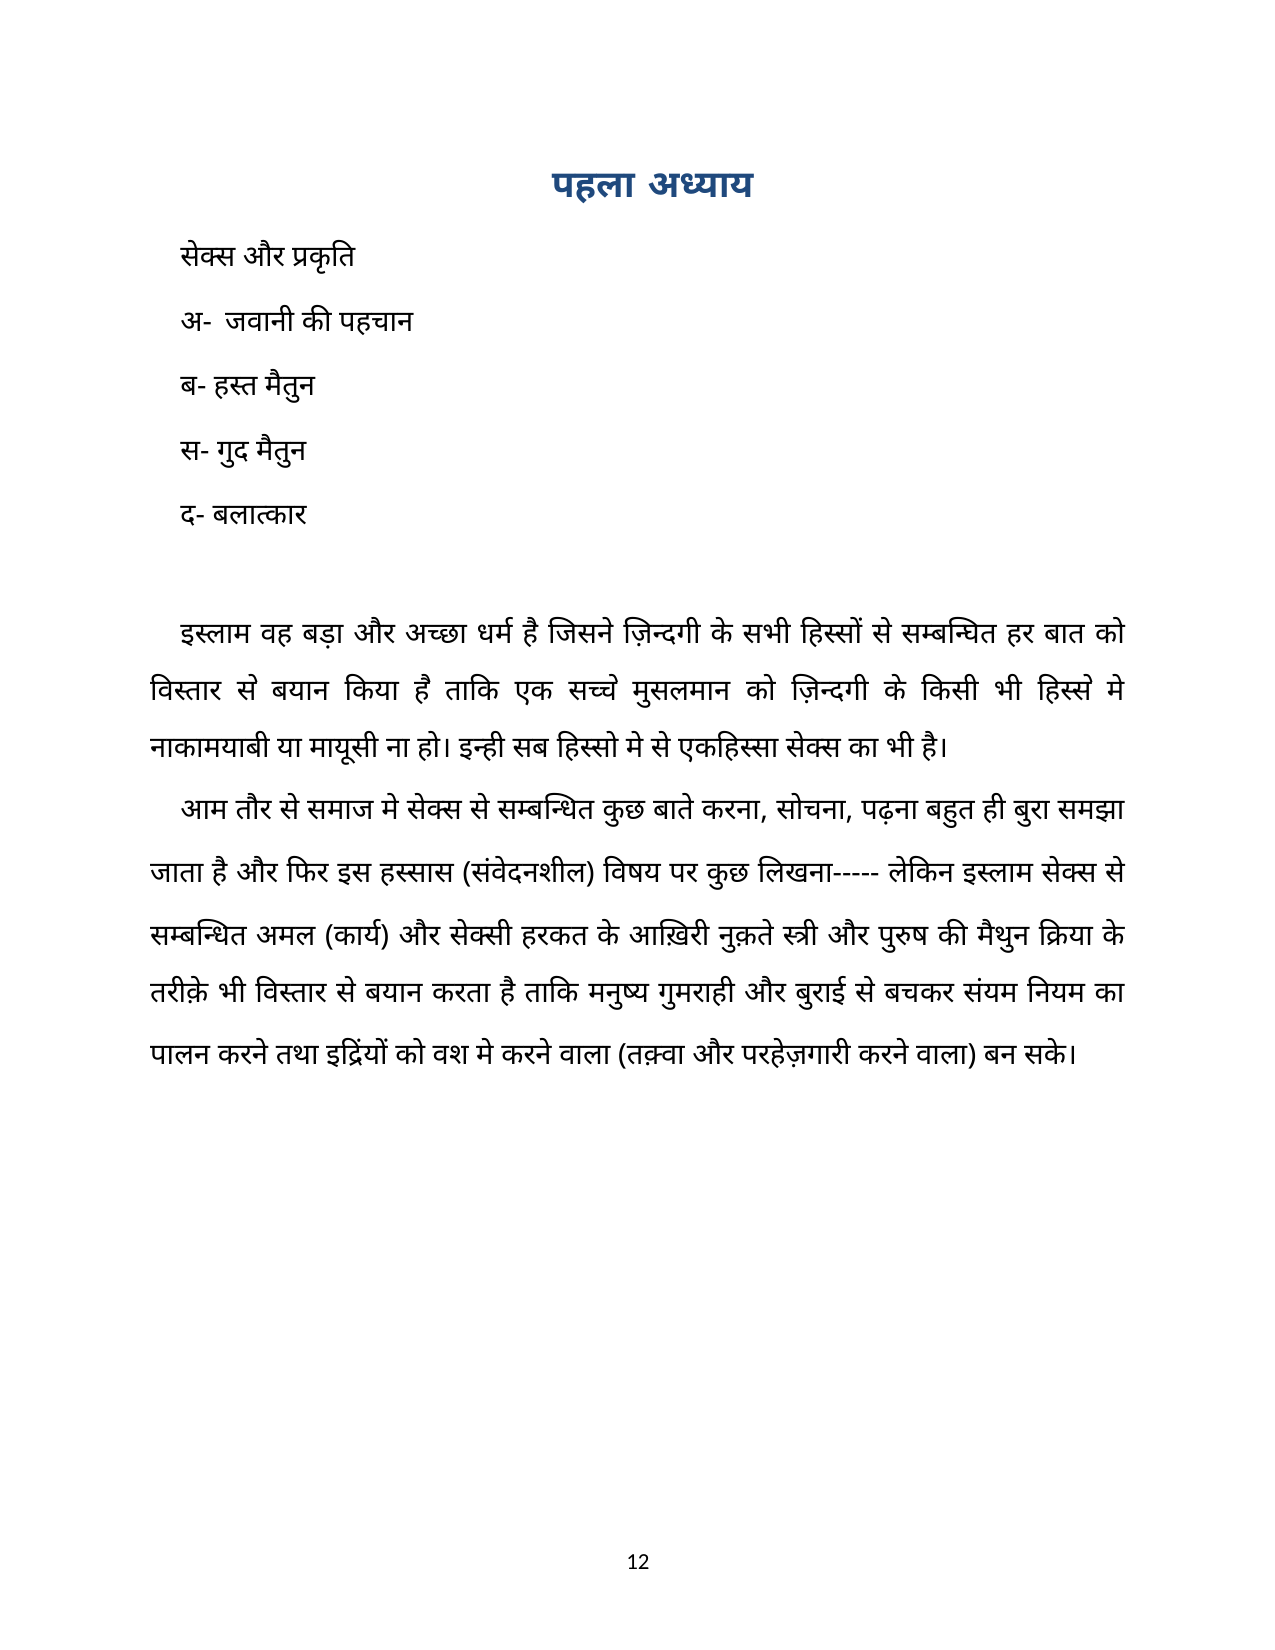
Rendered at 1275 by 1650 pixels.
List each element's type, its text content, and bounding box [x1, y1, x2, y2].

text सेक्स और प्रकृति [150, 240, 1125, 278]
text अ- जवानी की पहचान [150, 300, 1125, 343]
text स- गुद मैतुन [150, 429, 1125, 472]
text इस्लाम वह बड़ा और अच्छा धर्म है जिसने ज़िन्दगी के सभी हिस्सों से सम्बन्घित हर बात को विस्तार से बयान किया है ताकि एक सच्चे मुसलमान को ज़िन्दगी के किसी भी हिस्से मे नाकामयाबी या मायूसी ना हो। इन्ही सब हिस्सो मे से एकहिस्सा सेक्स का भी है। [150, 617, 1125, 769]
text द- बलात्कार [150, 493, 1125, 536]
text आम तौर से समाज मे सेक्स से सम्बन्धित कुछ बाते करना, सोचना, पढ़ना बहुत ही बुरा समझा जाता है और फिर इस हस्सास (संवेदनशील) विषय पर कुछ लिखना----- लेकिन इस्लाम सेक्स से सम्बन्धित अमल (कार्य) और सेक्सी हरकत के आख़िरी नुक़ते स्त्री और पुरुष की मैथुन क्रिया के तरीक़े भी विस्तार से बयान करता है ताकि मनुष्य गुमराही और बुराई से बचकर संयम नियम का पालन करने तथा इद्रिंयों को वश मे करने वाला (तक़्वा और परहेज़गारी करने वाला) बन सके। [150, 788, 1125, 1077]
text ब- हस्त मैतुन [150, 364, 1125, 407]
subtitle पहला अध्याय [150, 162, 1125, 206]
